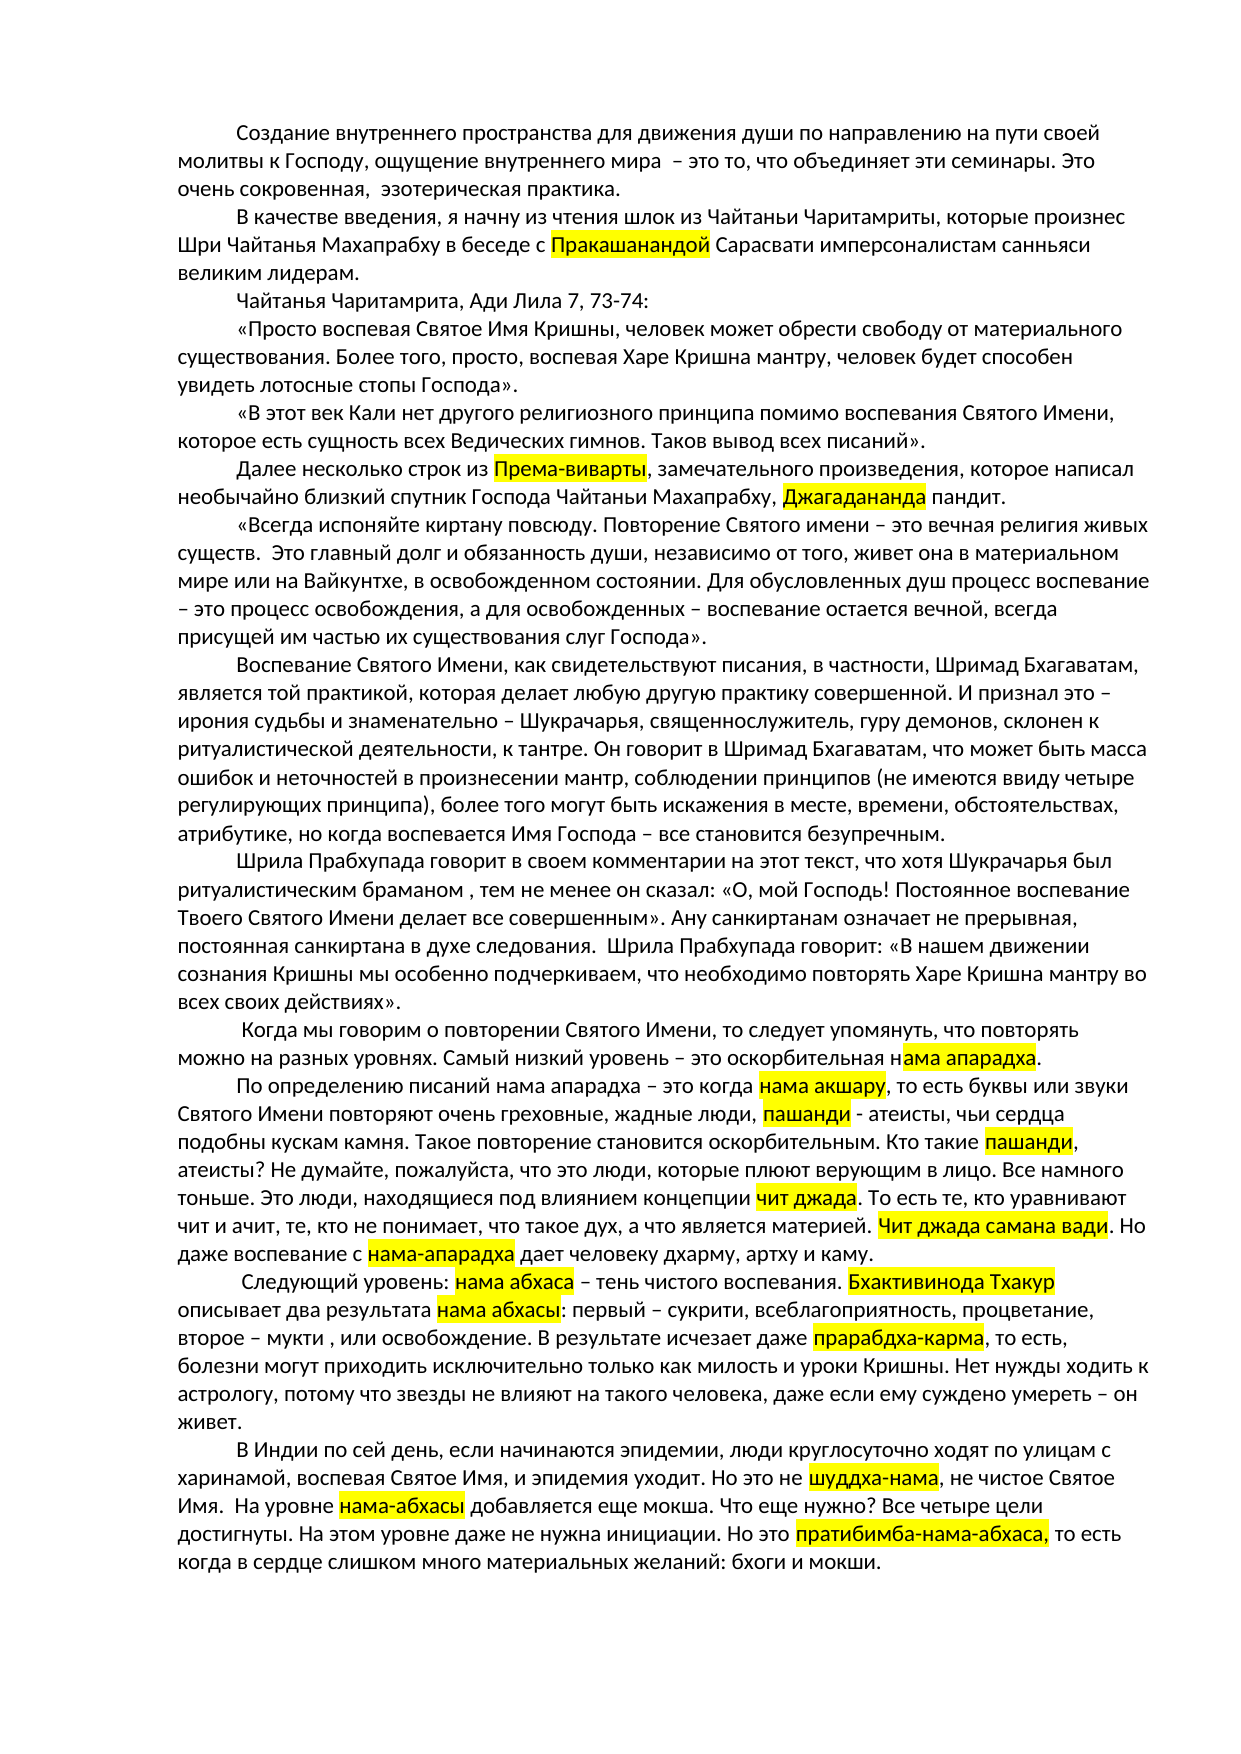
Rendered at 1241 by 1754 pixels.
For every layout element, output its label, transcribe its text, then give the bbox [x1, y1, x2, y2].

text «В этот век Кали нет другого религиозного принципа помимо воспевания Святого Имени, которое есть сущность всех Ведических гимнов. Таков вывод всех писаний». [177, 398, 1152, 454]
text Когда мы говорим о повторении Святого Имени, то следует упомянуть, что повторять можно на разных уровнях. Самый низкий уровень – это оскорбительная нама апарадха. [177, 1015, 1152, 1071]
text В Индии по сей день, если начинаются эпидемии, люди круглосуточно ходят по улицам с харинамой, воспевая Святое Имя, и эпидемия уходит. Но это не шуддха-нама, не чистое Святое Имя. На уровне нама-абхасы добавляется еще мокша. Что еще нужно? Все четыре цели достигнуты. На этом уровне даже не нужна инициации. Но это пратибимба-нама-абхаса, то есть когда в сердце слишком много материальных желаний: бхоги и мокши. [177, 1435, 1152, 1575]
text Создание внутреннего пространства для движения души по направлению на пути своей молитвы к Господу, ощущение внутреннего мира – это то, что объединяет эти семинары. Это очень сокровенная, эзотерическая практика. [177, 118, 1152, 202]
text Чайтанья Чаритамрита, Ади Лила 7, 73-74: [177, 286, 1152, 314]
text «Всегда испоняйте киртану повсюду. Повторение Святого имени – это вечная религия живых существ. Это главный долг и обязанность души, независимо от того, живет она в материальном мире или на Вайкунтхе, в освобожденном состоянии. Для обусловленных душ процесс воспевание – это процесс освобождения, а для освобожденных – воспевание остается вечной, всегда присущей им частью их существования слуг Господа». [177, 510, 1152, 651]
text Следующий уровень: нама абхаса – тень чистого воспевания. Бхактивинода Тхакур описывает два результата нама абхасы: первый – сукрити, всеблагоприятность, процветание, второе – мукти , или освобождение. В результате исчезает даже прарабдха-карма, то есть, болезни могут приходить исключительно только как милость и уроки Кришны. Нет нужды ходить к астрологу, потому что звезды не влияют на такого человека, даже если ему суждено умереть – он живет. [177, 1267, 1152, 1435]
text Шрила Прабхупада говорит в своем комментарии на этот текст, что хотя Шукрачарья был ритуалистическим браманом , тем не менее он сказал: «О, мой Господь! Постоянное воспевание Твоего Святого Имени делает все совершенным». Ану санкиртанам означает не прерывная, постоянная санкиртана в духе следования. Шрила Прабхупада говорит: «В нашем движении сознания Кришны мы особенно подчеркиваем, что необходимо повторять Харе Кришна мантру во всех своих действиях». [177, 847, 1152, 1015]
text В качестве введения, я начну из чтения шлок из Чайтаньи Чаритамриты, которые произнес Шри Чайтанья Махапрабху в беседе с Пракашанандой Сарасвати имперсоналистам санньяси великим лидерам. [177, 202, 1152, 286]
text Далее несколько строк из Према-виварты, замечательного произведения, которое написал необычайно близкий спутник Господа Чайтаньи Махапрабху, Джагадананда пандит. [177, 454, 1152, 510]
text Воспевание Святого Имени, как свидетельствуют писания, в частности, Шримад Бхагаватам, является той практикой, которая делает любую другую практику совершенной. И признал это – ирония судьбы и знаменательно – Шукрачарья, священнослужитель, гуру демонов, склонен к ритуалистической деятельности, к тантре. Он говорит в Шримад Бхагаватам, что может быть масса ошибок и неточностей в произнесении мантр, соблюдении принципов (не имеются ввиду четыре регулирующих принципа), более того могут быть искажения в месте, времени, обстоятельствах, атрибутике, но когда воспевается Имя Господа – все становится безупречным. [177, 651, 1152, 847]
text «Просто воспевая Святое Имя Кришны, человек может обрести свободу от материального существования. Более того, просто, воспевая Харе Кришна мантру, человек будет способен увидеть лотосные стопы Господа». [177, 314, 1152, 398]
text По определению писаний нама апарадха – это когда нама акшару, то есть буквы или звуки Святого Имени повторяют очень греховные, жадные люди, пашанди - атеисты, чьи сердца подобны кускам камня. Такое повторение становится оскорбительным. Кто такие пашанди, атеисты? Не думайте, пожалуйста, что это люди, которые плюют верующим в лицо. Все намного тоньше. Это люди, находящиеся под влиянием концепции чит джада. То есть те, кто уравнивают чит и ачит, те, кто не понимает, что такое дух, а что является материей. Чит джада самана вади. Но даже воспевание с нама-апарадха дает человеку дхарму, артху и каму. [177, 1071, 1152, 1267]
